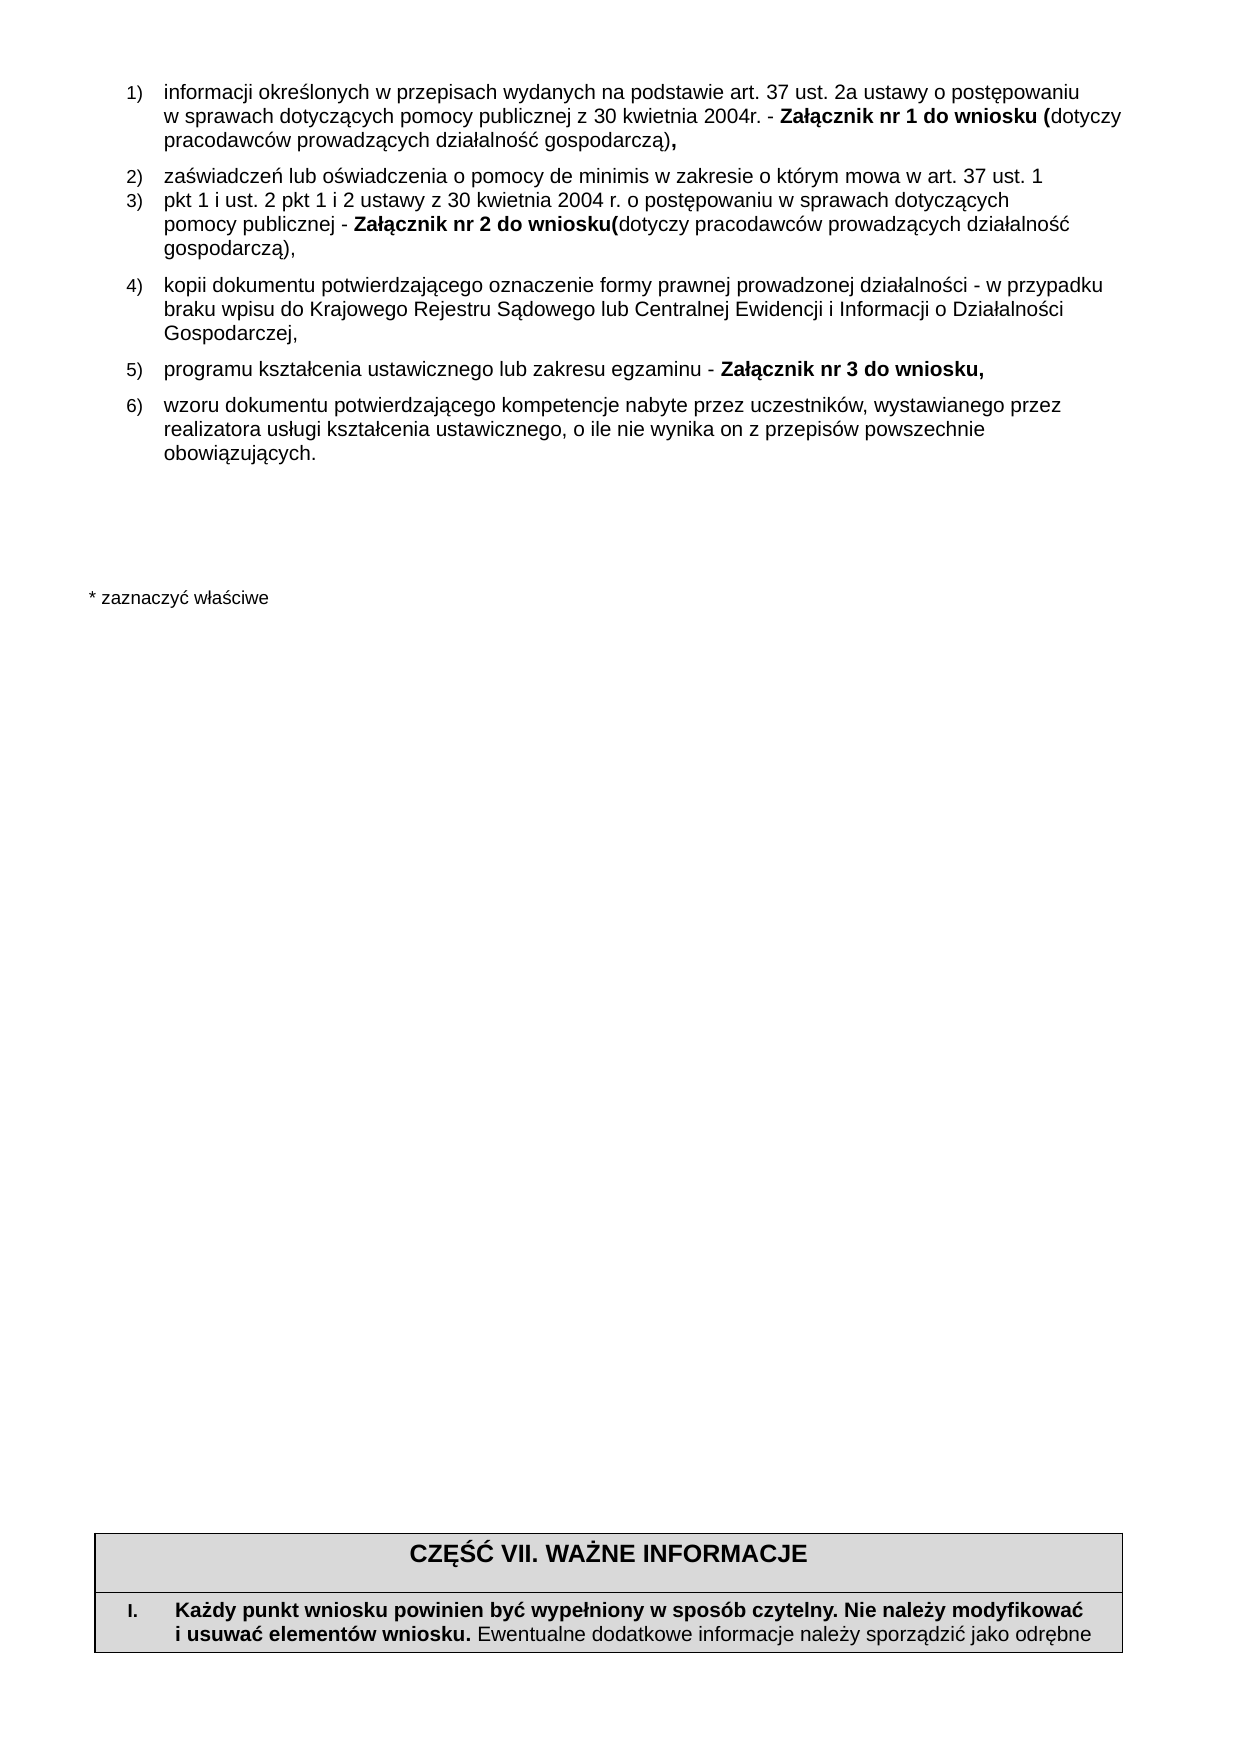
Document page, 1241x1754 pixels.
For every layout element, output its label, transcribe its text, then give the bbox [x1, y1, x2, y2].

list programu kształcenia ustawicznego lub zakresu egzaminu - Załącznik nr 3 do wniosku, [126, 357, 1122, 381]
text * zaznaczyć właściwe [89, 587, 1122, 608]
list zaświadczeń lub oświadczenia o pomocy de minimis w zakresie o którym mowa w art. 37 ust. 1 [126, 164, 1122, 188]
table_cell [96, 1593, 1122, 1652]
list pkt 1 i ust. 2 pkt 1 i 2 ustawy z 30 kwietnia 2004 r. o postępowaniu w sprawach dotyczących pomocy publicznej - Załącznik nr 2 do wniosku(dotyczy pracodawców prowadzących działalność gospodarczą), [126, 188, 1122, 260]
table_header CZĘŚĆ VII. WAŻNE INFORMACJE [96, 1534, 1122, 1592]
list kopii dokumentu potwierdzającego oznaczenie formy prawnej prowadzonej działalności - w przypadku braku wpisu do Krajowego Rejestru Sądowego lub Centralnej Ewidencji i Informacji o Działalności Gospodarczej, [126, 272, 1122, 344]
list wzoru dokumentu potwierdzającego kompetencje nabyte przez uczestników, wystawianego przez realizatora usługi kształcenia ustawicznego, o ile nie wynika on z przepisów powszechnie obowiązujących. [126, 393, 1122, 465]
list informacji określonych w przepisach wydanych na podstawie art. 37 ust. 2a ustawy o postępowaniu w sprawach dotyczących pomocy publicznej z 30 kwietnia 2004r. - Załącznik nr 1 do wniosku (dotyczy pracodawców prowadzących działalność gospodarczą), [126, 80, 1122, 152]
